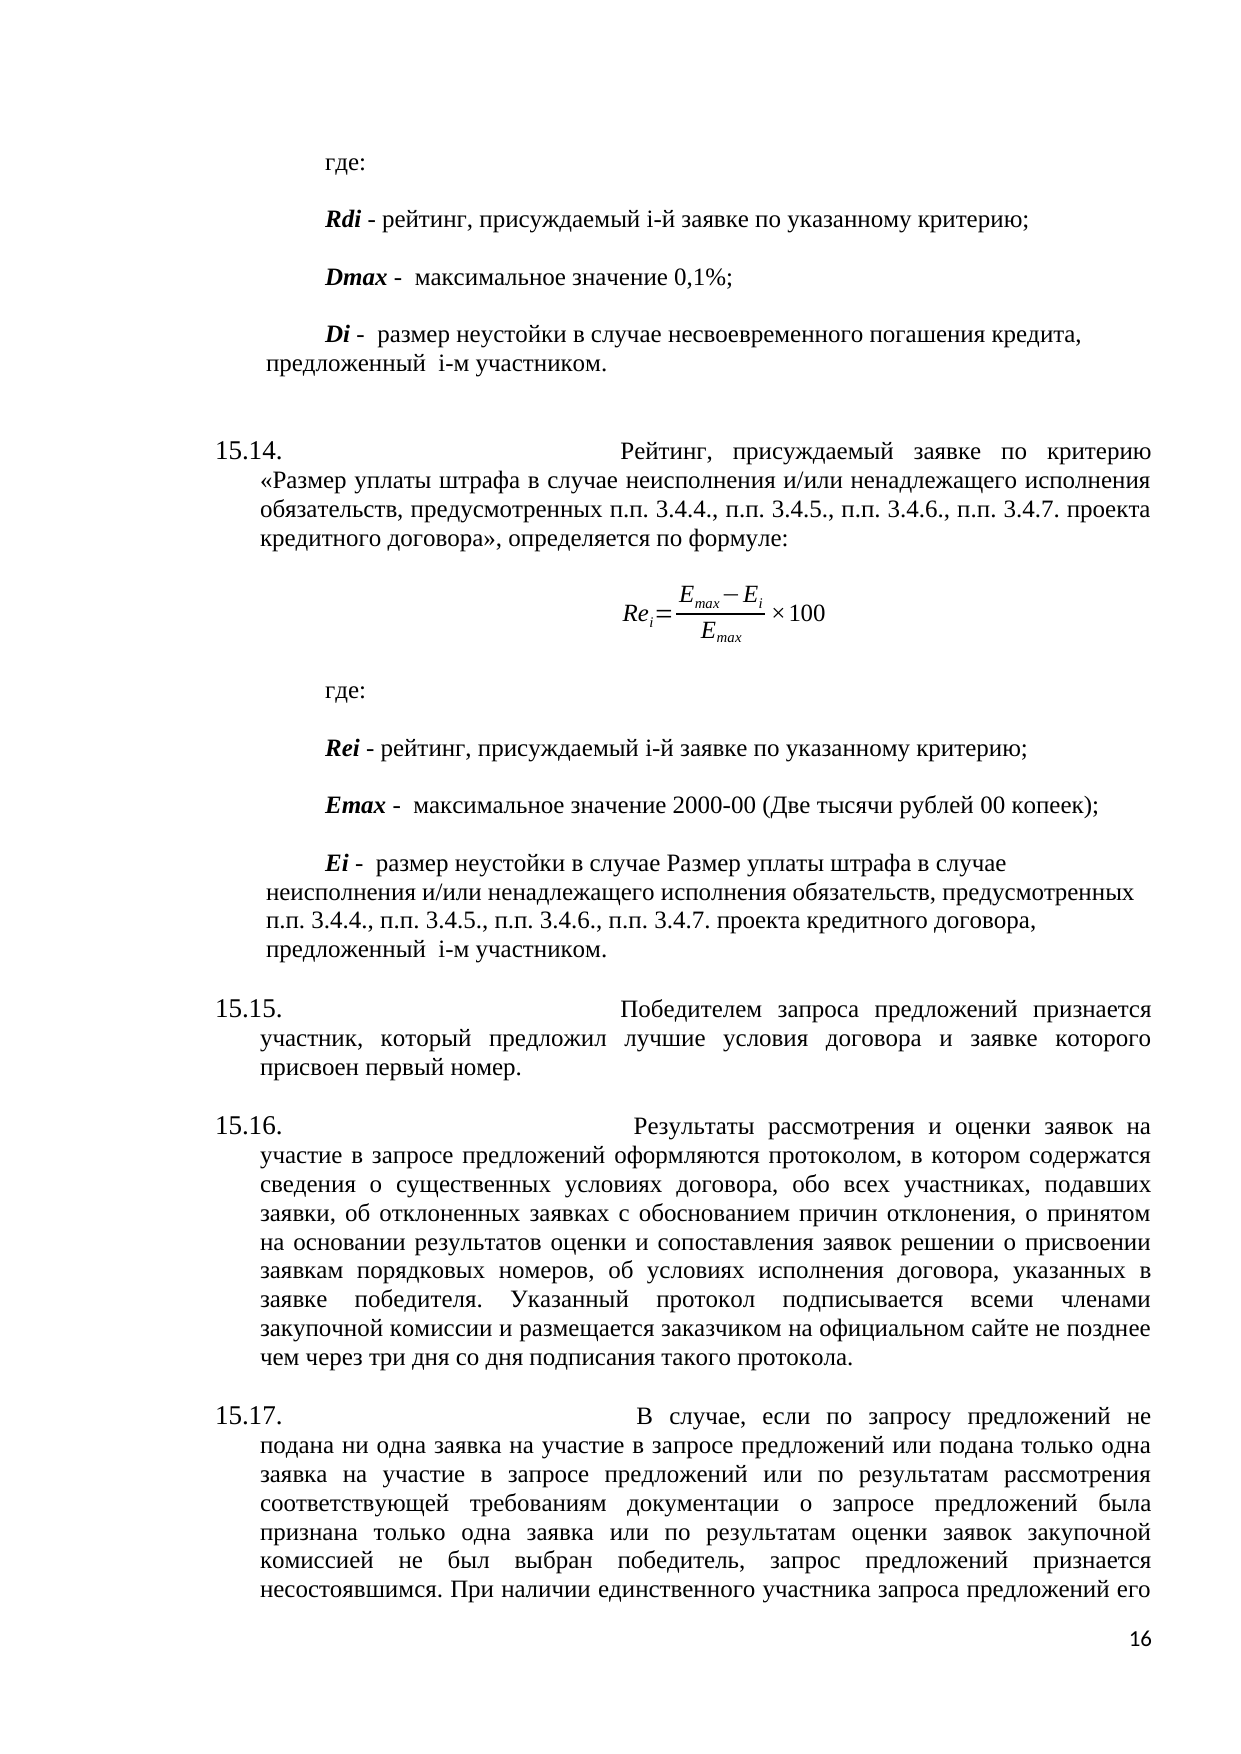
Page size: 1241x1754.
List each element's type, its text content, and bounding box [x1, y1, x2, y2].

text где: [266, 676, 1152, 704]
list Рейтинг, присуждаемый заявке по критерию «Размер уплаты штрафа в случае неисполнения и/или ненадлежащего исполнения обязательств, предусмотренных п.п. 3.4.4., п.п. 3.4.5., п.п. 3.4.6., п.п. 3.4.7. проекта кредитного договора», определяется по формуле: [215, 434, 1152, 552]
text Dmax - максимальное значение 0,1%; [266, 262, 1152, 291]
text где: [266, 147, 1152, 176]
text Rdi - рейтинг, присуждаемый i-й заявке по указанному критерию; [266, 204, 1152, 233]
text Еi - размер неустойки в случае Размер уплаты штрафа в случае неисполнения и/или ненадлежащего исполнения обязательств, предусмотренных п.п. 3.4.4., п.п. 3.4.5., п.п. 3.4.6., п.п. 3.4.7. проекта кредитного договора, предложенный i-м участником. [266, 848, 1152, 963]
text Еmax - максимальное значение 2000-00 (Две тысячи рублей 00 копеек); [266, 791, 1152, 819]
text Di - размер неустойки в случае несвоевременного погашения кредита, предложенный i-м участником. [266, 319, 1152, 377]
list Результаты рассмотрения и оценки заявок на участие в запросе предложений оформляются протоколом, в котором содержатся сведения о существенных условиях договора, обо всех участниках, подавших заявки, об отклоненных заявках с обоснованием причин отклонения, о принятом на основании результатов оценки и сопоставления заявок решении о присвоении заявкам порядковых номеров, об условиях исполнения договора, указанных в заявке победителя. Указанный протокол подписывается всеми членами закупочной комиссии и размещается заказчиком на официальном сайте не позднее чем через три дня со дня подписания такого протокола. [215, 1109, 1152, 1370]
list Победителем запроса предложений признается участник, который предложил лучшие условия договора и заявке которого присвоен первый номер. [215, 992, 1152, 1081]
text Rеi - рейтинг, присуждаемый i-й заявке по указанному критерию; [266, 733, 1152, 762]
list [215, 1399, 1152, 1603]
